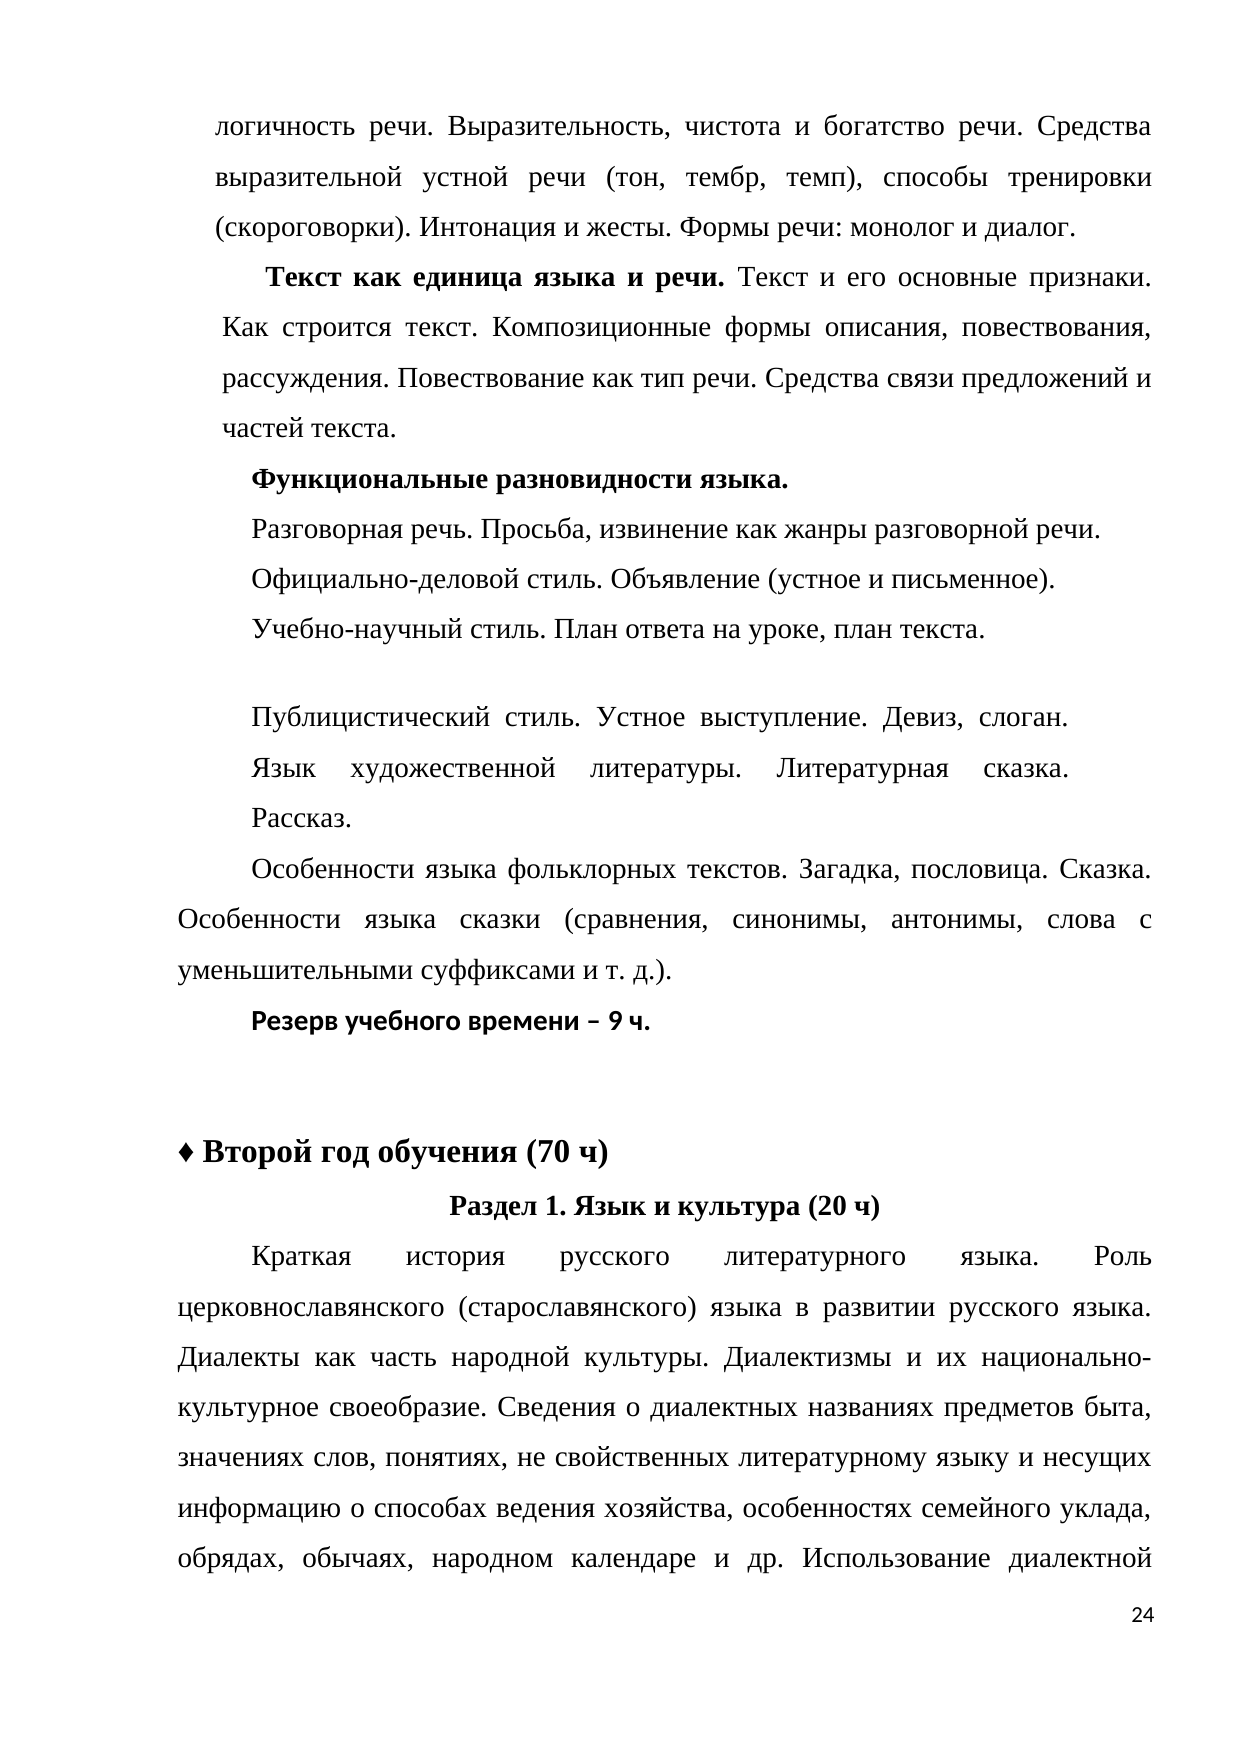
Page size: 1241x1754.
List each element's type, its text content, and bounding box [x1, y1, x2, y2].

text Резерв учебного времени – 9 ч. [251, 1002, 1176, 1038]
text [215, 108, 1152, 242]
subtitle Функциональные разновидности языка. [251, 461, 1176, 494]
subtitle Раздел 1. Язык и культура (20 ч) [449, 1188, 1176, 1222]
text Разговорная речь. Просьба, извинение как жанры разговорной речи. Официально-деловой стиль. Объявление (устное и письменное). [251, 511, 1102, 595]
text Учебно-научный стиль. План ответа на уроке, план текста. [251, 612, 1176, 645]
text Особенности языка фольклорных текстов. Загадка, пословица. Сказка. Особенности языка сказки (сравнения, синонимы, антонимы, слова с уменьшительными суффиксами и т. д.). [177, 851, 1152, 985]
text Публицистический стиль. Устное выступление. Девиз, слоган. Язык художественной литературы. Литературная сказка. Рассказ. [251, 699, 1069, 834]
subtitle Второй год обучения (70 ч) [177, 1131, 1176, 1169]
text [177, 1238, 1152, 1574]
text Текст как единица языка и речи. Текст и его основные признаки. Как строится текст. Композиционные формы описания, повествования, рассуждения. Повествование как тип речи. Средства связи предложений и частей текста. [222, 259, 1152, 444]
